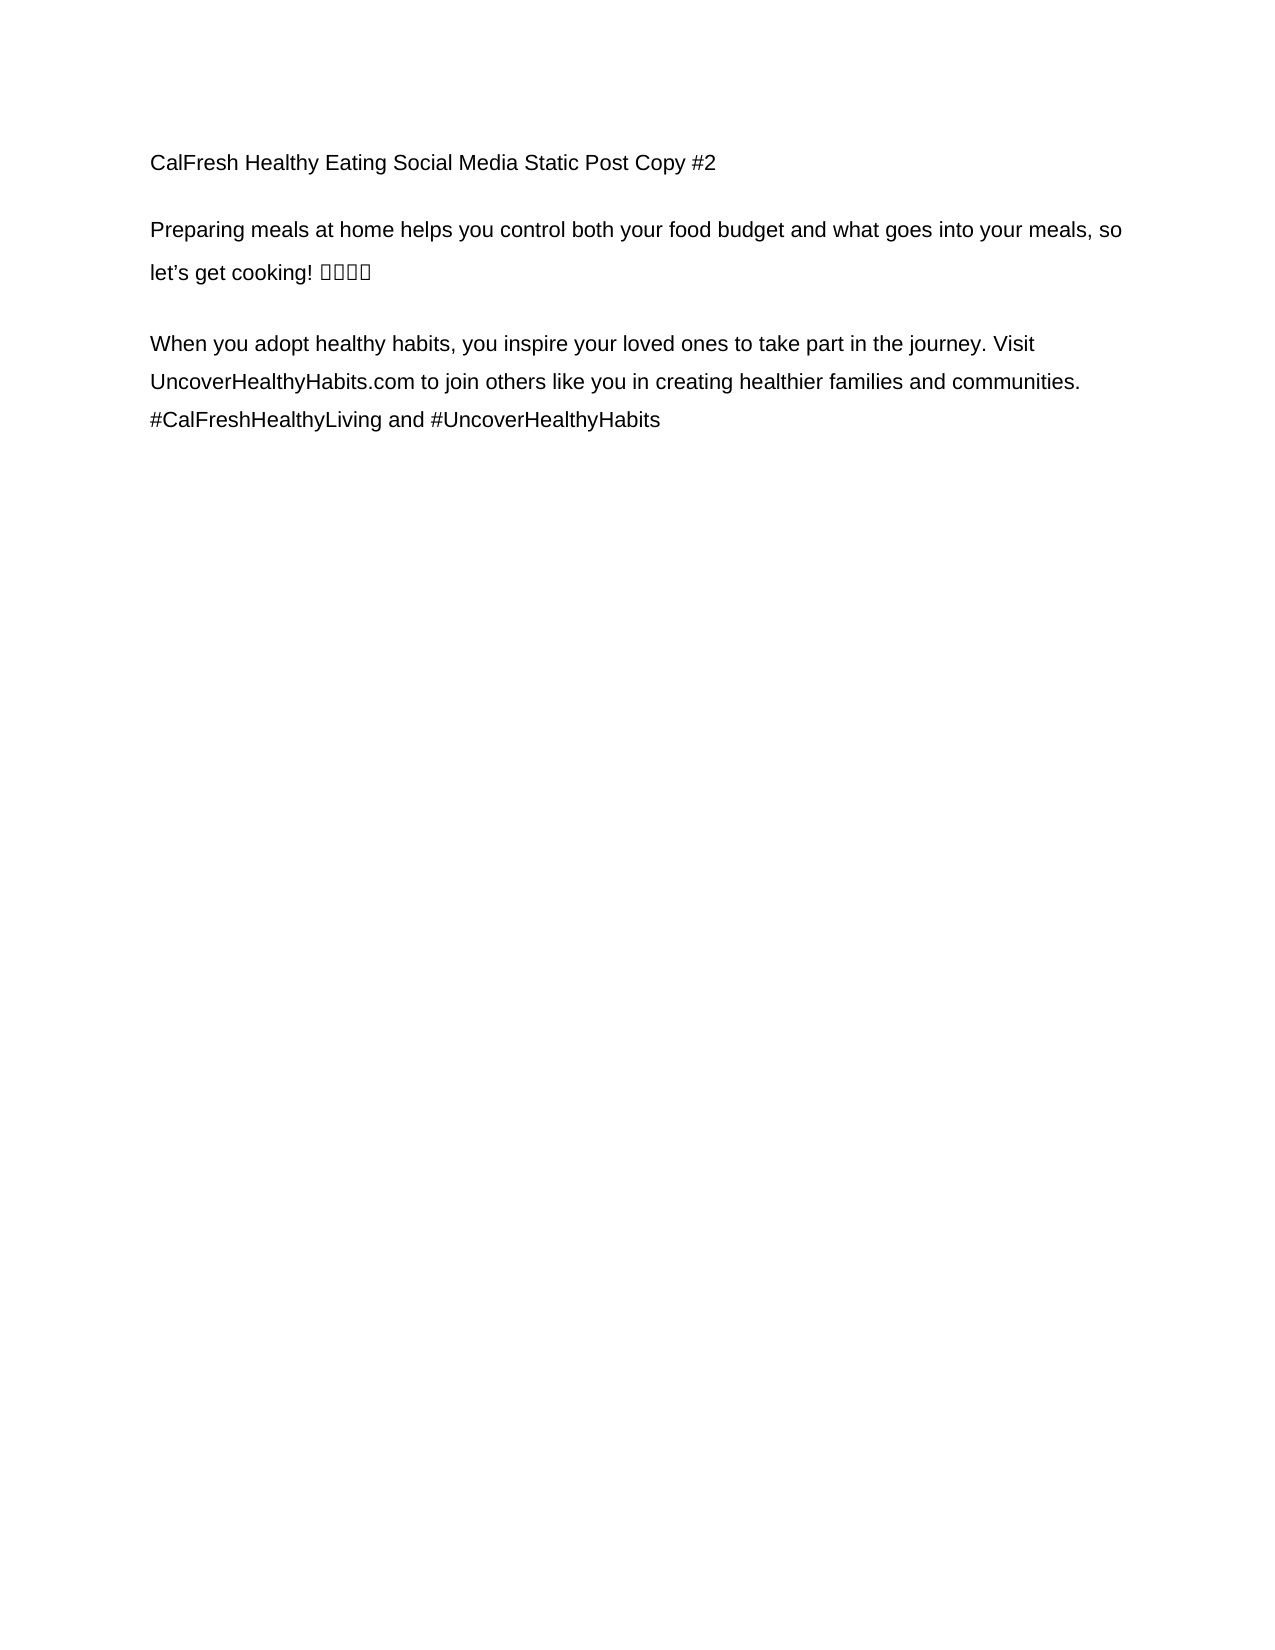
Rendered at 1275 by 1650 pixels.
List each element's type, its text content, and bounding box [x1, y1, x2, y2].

text When you adopt healthy habits, you inspire your loved ones to take part in the journey. Visit UncoverHealthyHabits.com to join others like you in creating healthier families and communities. #CalFreshHealthyLiving and #UncoverHealthyHabits [150, 331, 1125, 432]
text Preparing meals at home helps you control both your food budget and what goes into your meals, so let’s get cooking! 💵👩🏽🍳 [150, 217, 1125, 287]
text CalFresh Healthy Eating Social Media Static Post Copy #2 [150, 150, 1125, 175]
